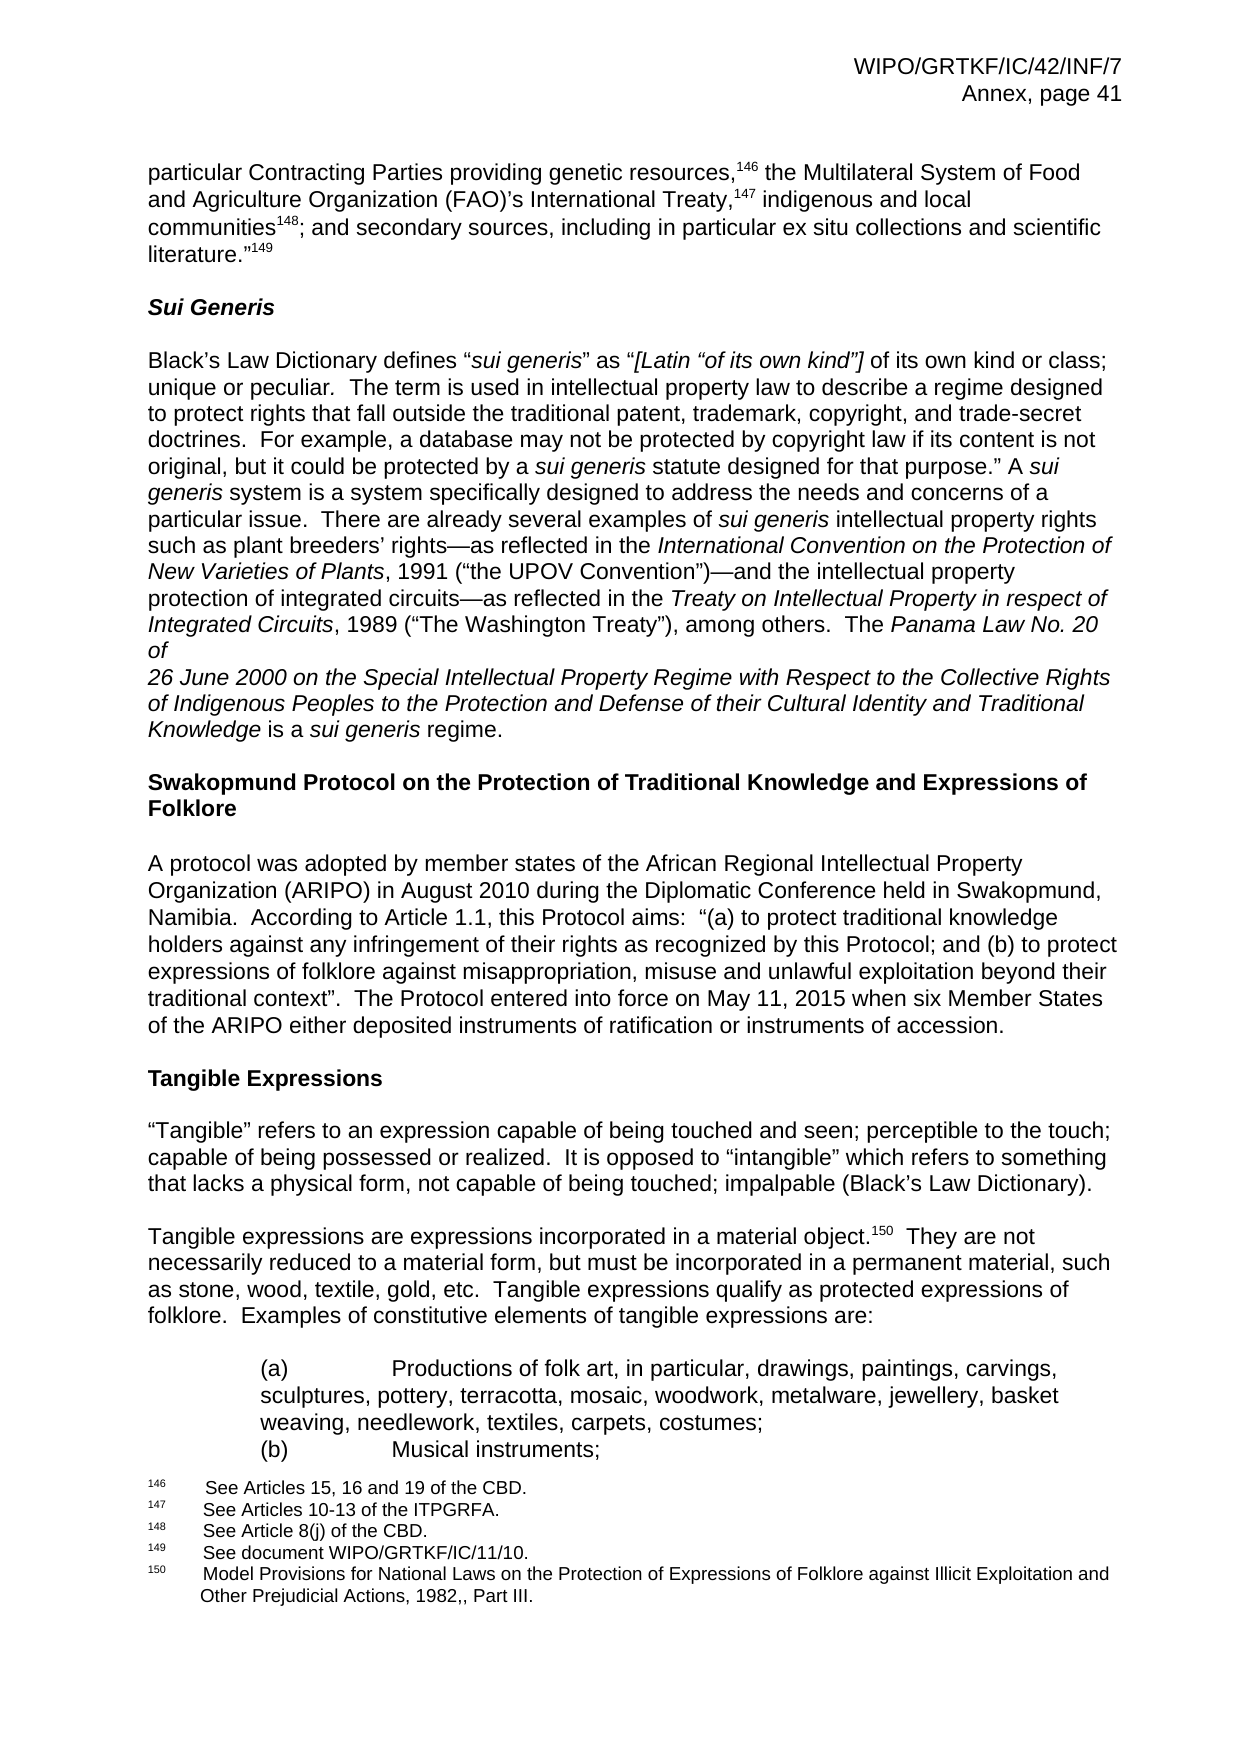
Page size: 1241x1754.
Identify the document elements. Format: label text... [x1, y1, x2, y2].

text Black’s Law Dictionary defines “sui generis” as “[Latin “of its own kind”] of its own kind or class; unique or peculiar. The term is used in intellectual property law to describe a regime designed to protect rights that fall outside the traditional patent, trademark, copyright, and trade-secret doctrines. For example, a database may not be protected by copyright law if its content is not original, but it could be protected by a sui generis statute designed for that purpose.” A sui generis system is a system specifically designed to address the needs and concerns of a particular issue. There are already several examples of sui generis intellectual property rights such as plant breeders’ rights—as reflected in the International Convention on the Protection of New Varieties of Plants, 1991 (“the UPOV Convention”)—and the intellectual property protection of integrated circuits—as reflected in the Treaty on Intellectual Property in respect of Integrated Circuits, 1989 (“The Washington Treaty”), among others. The Panama Law No. 20 of 26 June 2000 on the Special Intellectual Property Regime with Respect to the Collective Rights of Indigenous Peoples to the Protection and Defense of their Cultural Identity and Traditional Knowledge is a sui generis regime. [148, 347, 1122, 743]
list Productions of folk art, in particular, drawings, paintings, carvings, sculptures, pottery, terracotta, mosaic, woodwork, metalware, jewellery, basket weaving, needlework, textiles, carpets, costumes; [260, 1355, 1122, 1436]
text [148, 158, 1122, 267]
text Tangible expressions are expressions incorporated in a material object. They are not necessarily reduced to a material form, but must be incorporated in a permanent material, such as stone, wood, textile, gold, etc. Tangible expressions qualify as protected expressions of folklore. Examples of constitutive elements of tangible expressions are: [148, 1223, 1122, 1328]
text A protocol was adopted by member states of the African Regional Intellectual Property Organization (ARIPO) in August 2010 during the Diplomatic Conference held in Swakopmund, Namibia. According to Article 1.1, this Protocol aims: “(a) to protect traditional knowledge holders against any infringement of their rights as recognized by this Protocol; and (b) to protect expressions of folklore against misappropriation, misuse and unlawful exploitation beyond their traditional context”. The Protocol entered into force on May 11, 2015 when six Member States of the ARIPO either deposited instruments of ratification or instruments of accession. [148, 849, 1122, 1038]
text “Tangible” refers to an expression capable of being touched and seen; perceptible to the touch; capable of being possessed or realized. It is opposed to “intangible” which refers to something that lacks a physical form, not capable of being touched; impalpable (Black’s Law Dictionary). [148, 1117, 1122, 1197]
list Musical instruments; [260, 1436, 1122, 1463]
subtitle Tangible Expressions [148, 1065, 1122, 1091]
subtitle Sui Generis [148, 294, 1122, 320]
subtitle Swakopmund Protocol on the Protection of Traditional Knowledge and Expressions of Folklore [148, 769, 1122, 822]
